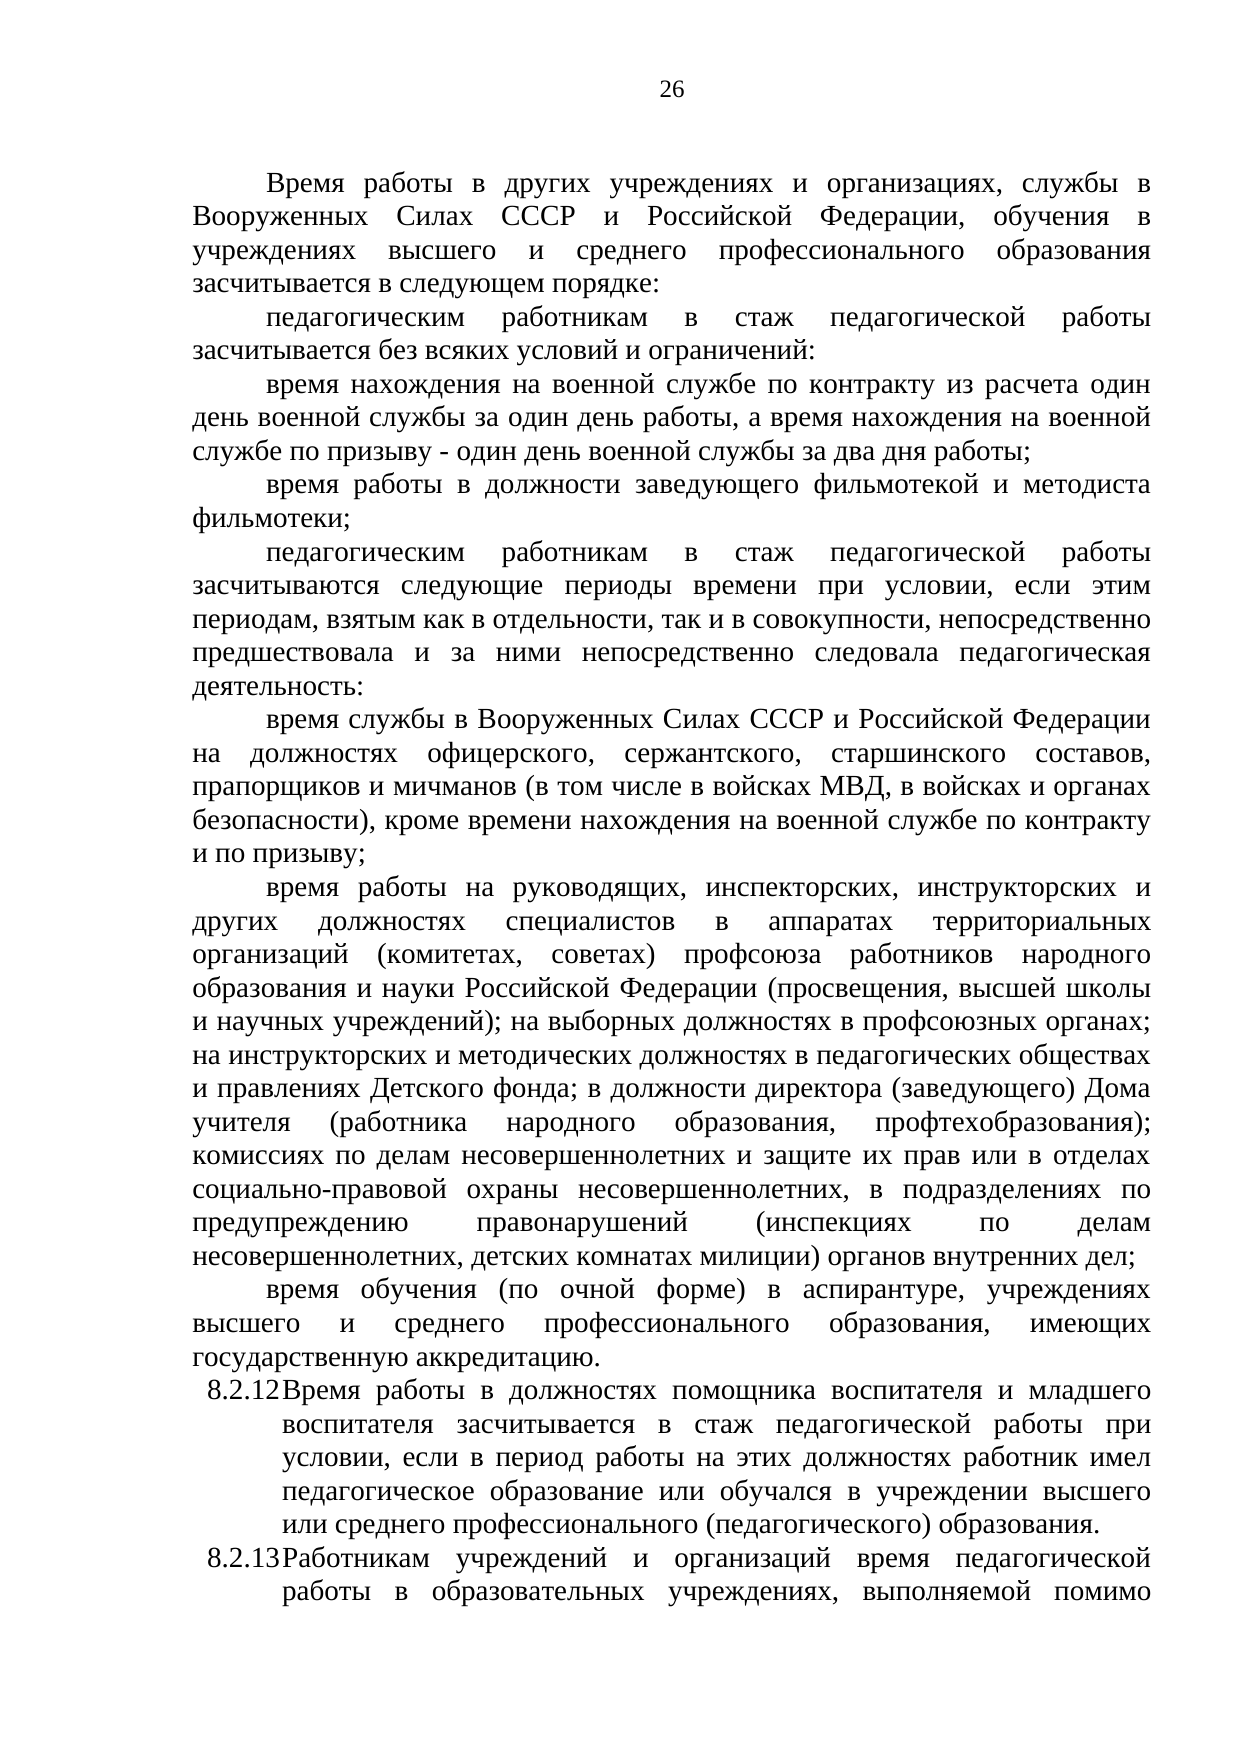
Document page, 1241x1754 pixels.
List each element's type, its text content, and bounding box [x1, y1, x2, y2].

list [207, 1540, 1152, 1607]
text время обучения (по очной форме) в аспирантуре, учреждениях высшего и среднего профессионального образования, имеющих государственную аккредитацию. [192, 1272, 1152, 1372]
text педагогическим работникам в стаж педагогической работы засчитываются следующие периоды времени при условии, если этим периодам, взятым как в отдельности, так и в совокупности, непосредственно предшествовала и за ними непосредственно следовала педагогическая деятельность: [192, 534, 1152, 701]
text время работы в должности заведующего фильмотекой и методиста фильмотеки; [192, 467, 1152, 534]
text время нахождения на военной службе по контракту из расчета один день военной службы за один день работы, а время нахождения на военной службе по призыву - один день военной службы за два дня работы; [192, 366, 1152, 467]
text время службы в Вооруженных Силах СССР и Российской Федерации на должностях офицерского, сержантского, старшинского составов, прапорщиков и мичманов (в том числе в войсках МВД, в войсках и органах безопасности), кроме времени нахождения на военной службе по контракту и по призыву; [192, 701, 1152, 869]
text время работы на руководящих, инспекторских, инструкторских и других должностях специалистов в аппаратах территориальных организаций (комитетах, советах) профсоюза работников народного образования и науки Российской Федерации (просвещения, высшей школы и научных учреждений); на выборных должностях в профсоюзных органах; на инструкторских и методических должностях в педагогических обществах и правлениях Детского фонда; в должности директора (заведующего) Дома учителя (работника народного образования, профтехобразования); комиссиях по делам несовершеннолетних и защите их прав или в отделах социально-правовой охраны несовершеннолетних, в подразделениях по предупреждению правонарушений (инспекциях по делам несовершеннолетних, детских комнатах милиции) органов внутренних дел; [192, 869, 1152, 1272]
text педагогическим работникам в стаж педагогической работы засчитывается без всяких условий и ограничений: [192, 299, 1152, 366]
text Время работы в других учреждениях и организациях, службы в Вооруженных Силах СССР и Российской Федерации, обучения в учреждениях высшего и среднего профессионального образования засчитывается в следующем порядке: [192, 165, 1152, 299]
list Время работы в должностях помощника воспитателя и младшего воспитателя засчитывается в стаж педагогической работы при условии, если в период работы на этих должностях работник имел педагогическое образование или обучался в учреждении высшего или среднего профессионального (педагогического) образования. [207, 1372, 1152, 1540]
